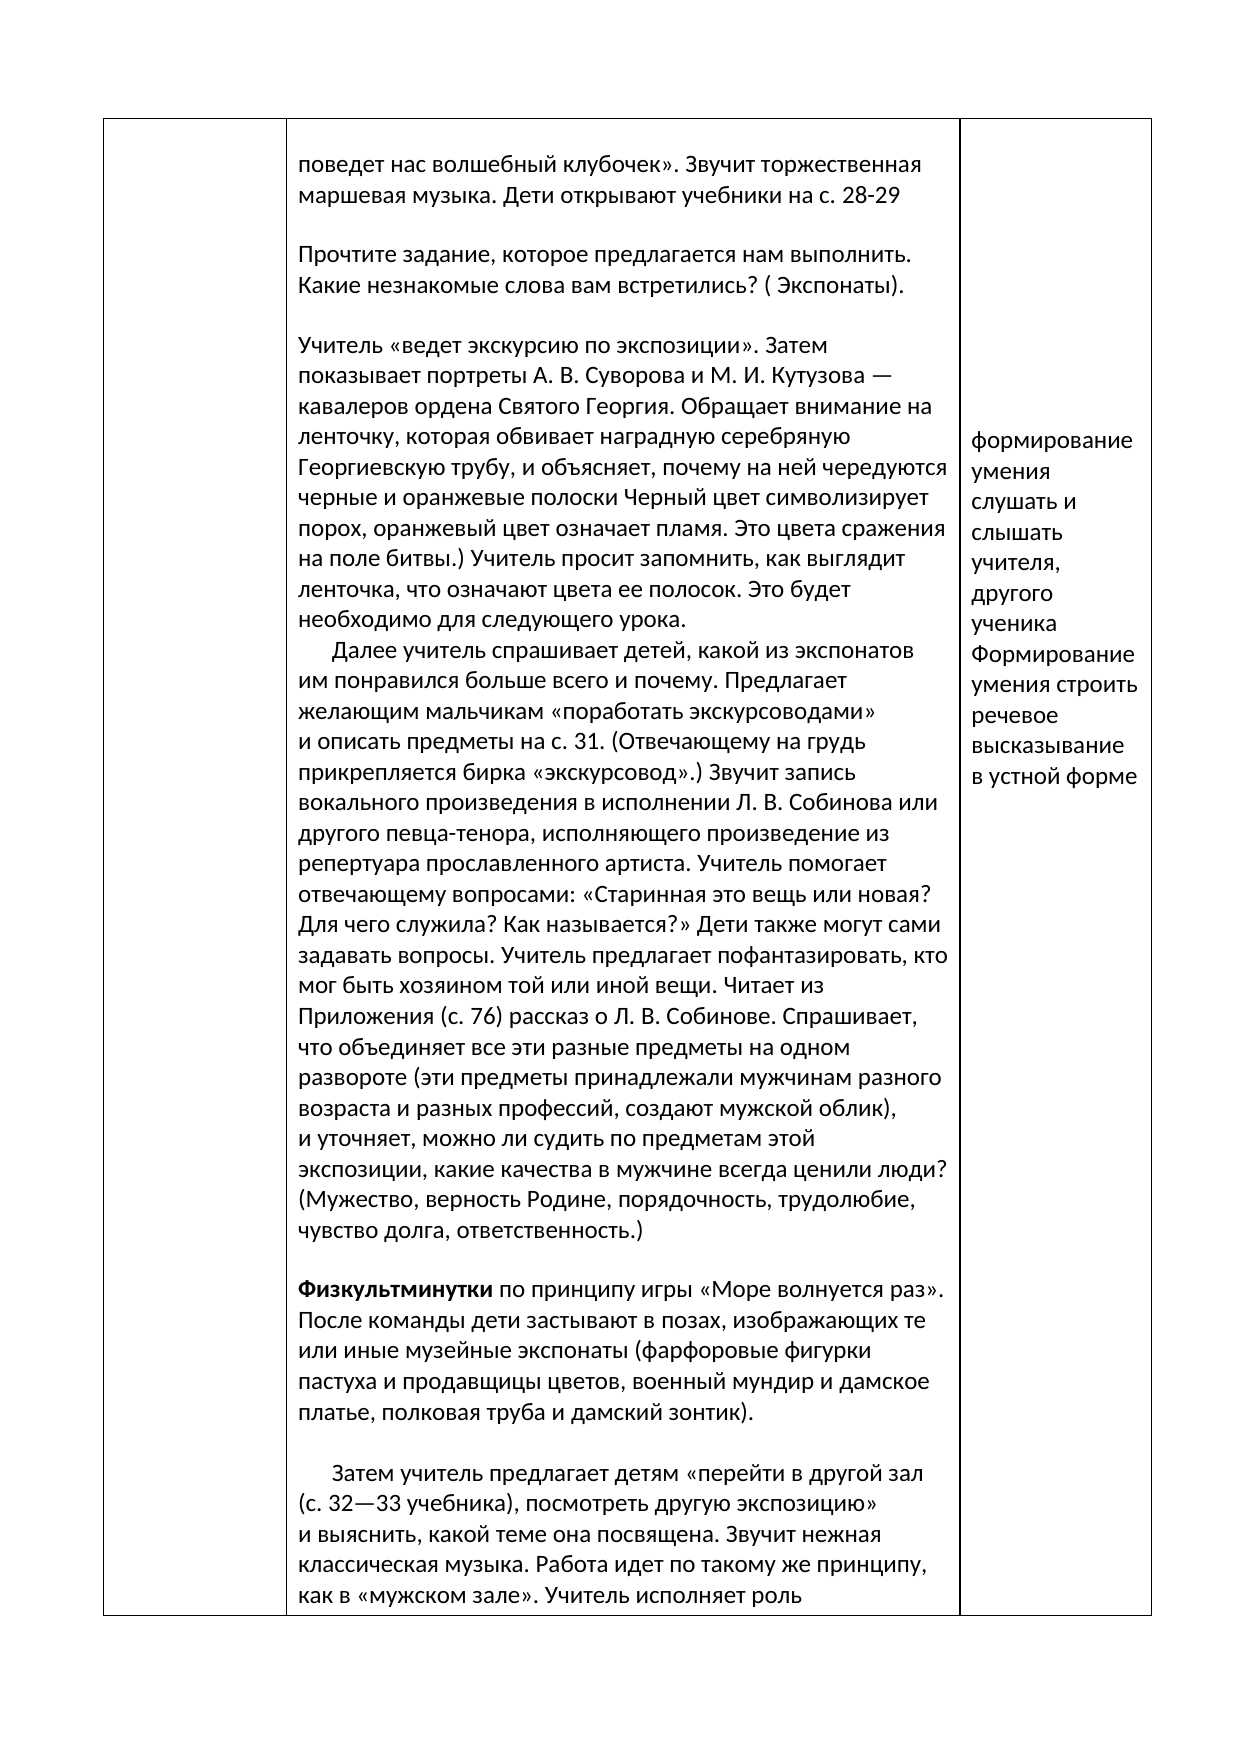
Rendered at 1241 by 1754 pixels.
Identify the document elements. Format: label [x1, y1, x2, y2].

table_cell [104, 119, 286, 1615]
table_cell [287, 119, 959, 1615]
table_cell [961, 119, 1151, 1615]
